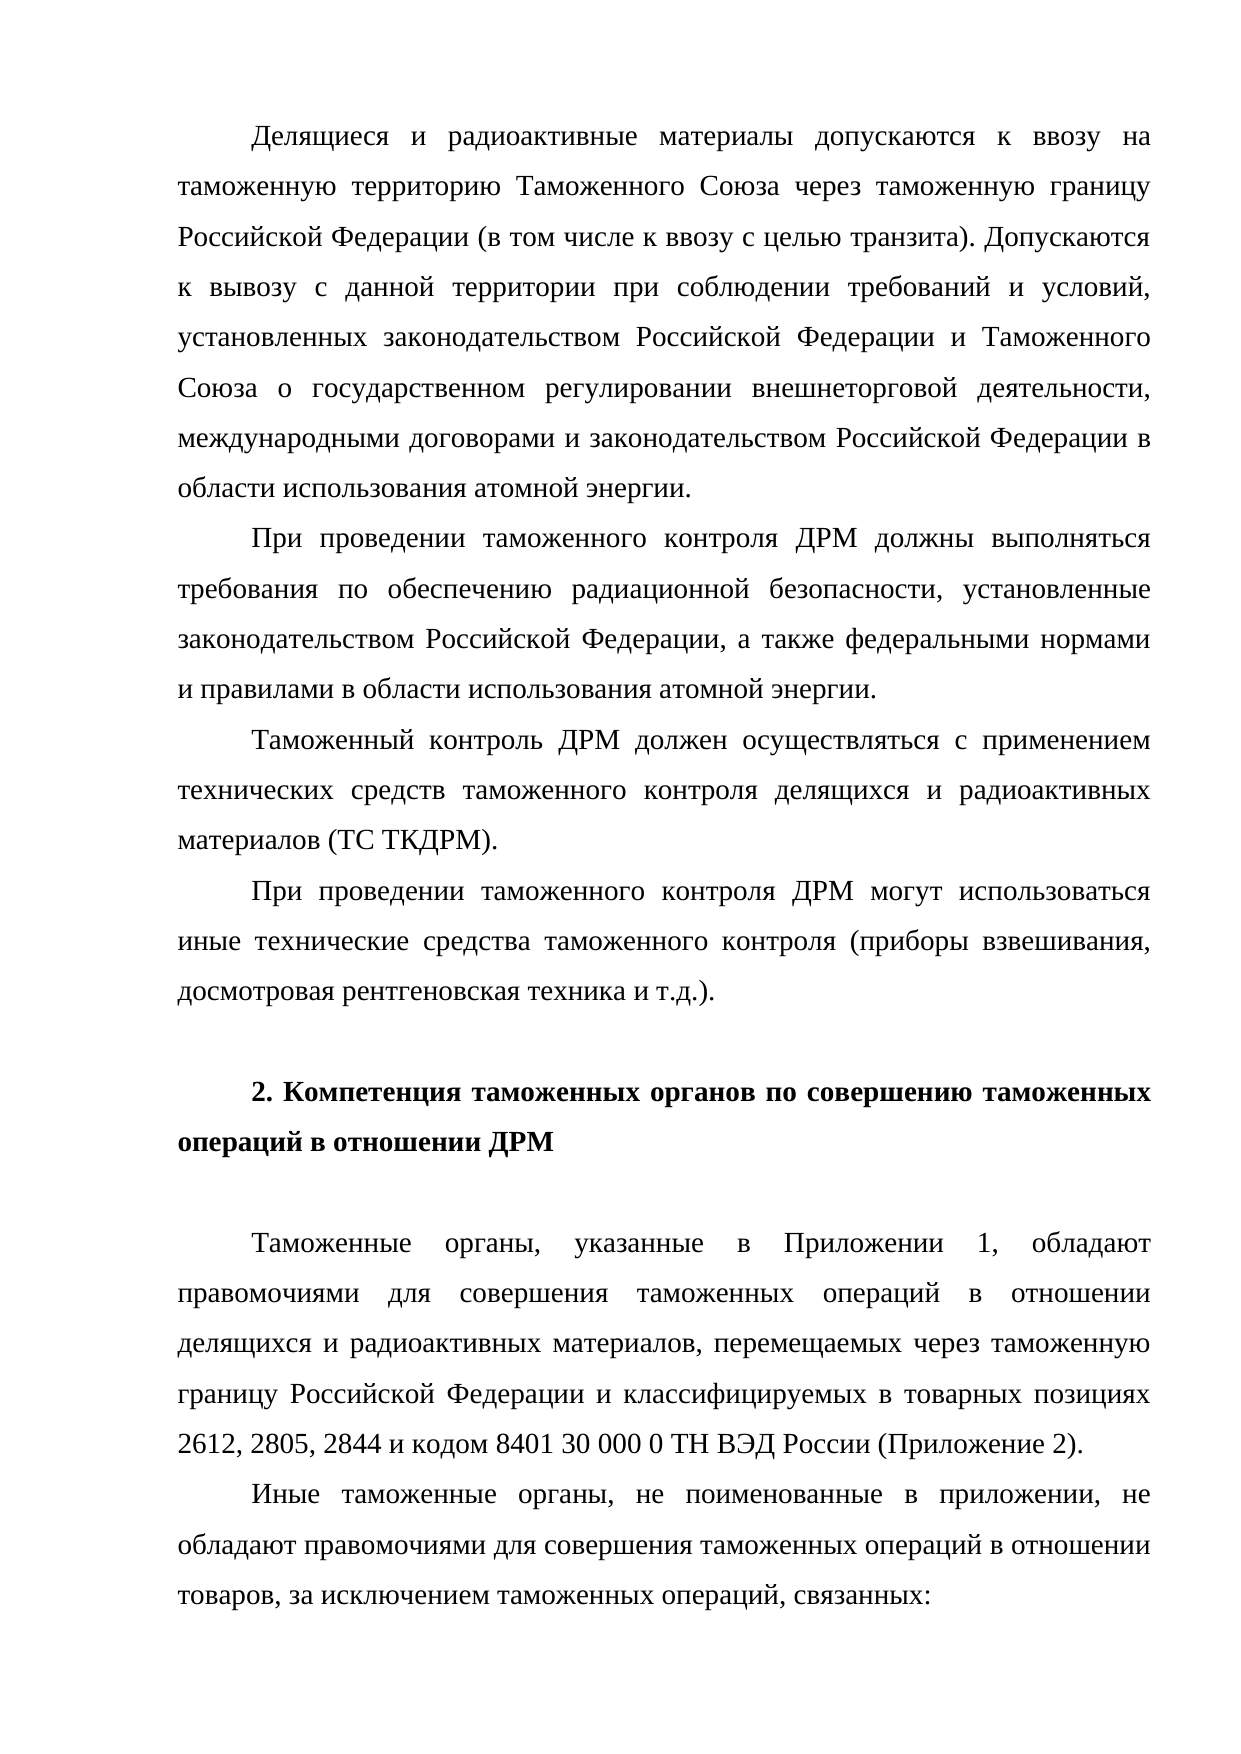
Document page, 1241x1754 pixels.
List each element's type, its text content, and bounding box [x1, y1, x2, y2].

text Таможенный контроль ДРМ должен осуществляться с применением технических средств таможенного контроля делящихся и радиоактивных материалов (ТС ТКДРМ). [177, 722, 1152, 856]
text 2. Компетенция таможенных органов по совершению таможенных операций в отношении ДРМ [177, 1074, 1152, 1158]
text Иные таможенные органы, не поименованные в приложении, не обладают правомочиями для совершения таможенных операций в отношении товаров, за исключением таможенных операций, связанных: [177, 1477, 1152, 1611]
text При проведении таможенного контроля ДРМ должны выполняться требования по обеспечению радиационной безопасности, установленные законодательством Российской Федерации, а также федеральными нормами и правилами в области использования атомной энергии. [177, 521, 1152, 705]
text Делящиеся и радиоактивные материалы допускаются к ввозу на таможенную территорию Таможенного Союза через таможенную границу Российской Федерации (в том числе к ввозу с целью транзита). Допускаются к вывозу с данной территории при соблюдении требований и условий, установленных законодательством Российской Федерации и Таможенного Союза о государственном регулировании внешнеторговой деятельности, международными договорами и законодательством Российской Федерации в области использования атомной энергии. [177, 118, 1152, 504]
text При проведении таможенного контроля ДРМ могут использоваться иные технические средства таможенного контроля (приборы взвешивания, досмотровая рентгеновская техника и т.д.). [177, 873, 1152, 1007]
text Таможенные органы, указанные в Приложении 1, обладают правомочиями для совершения таможенных операций в отношении делящихся и радиоактивных материалов, перемещаемых через таможенную границу Российской Федерации и классифицируемых в товарных позициях 2612, 2805, 2844 и кодом 8401 30 000 0 ТН ВЭД России (Приложение 2). [177, 1225, 1152, 1460]
